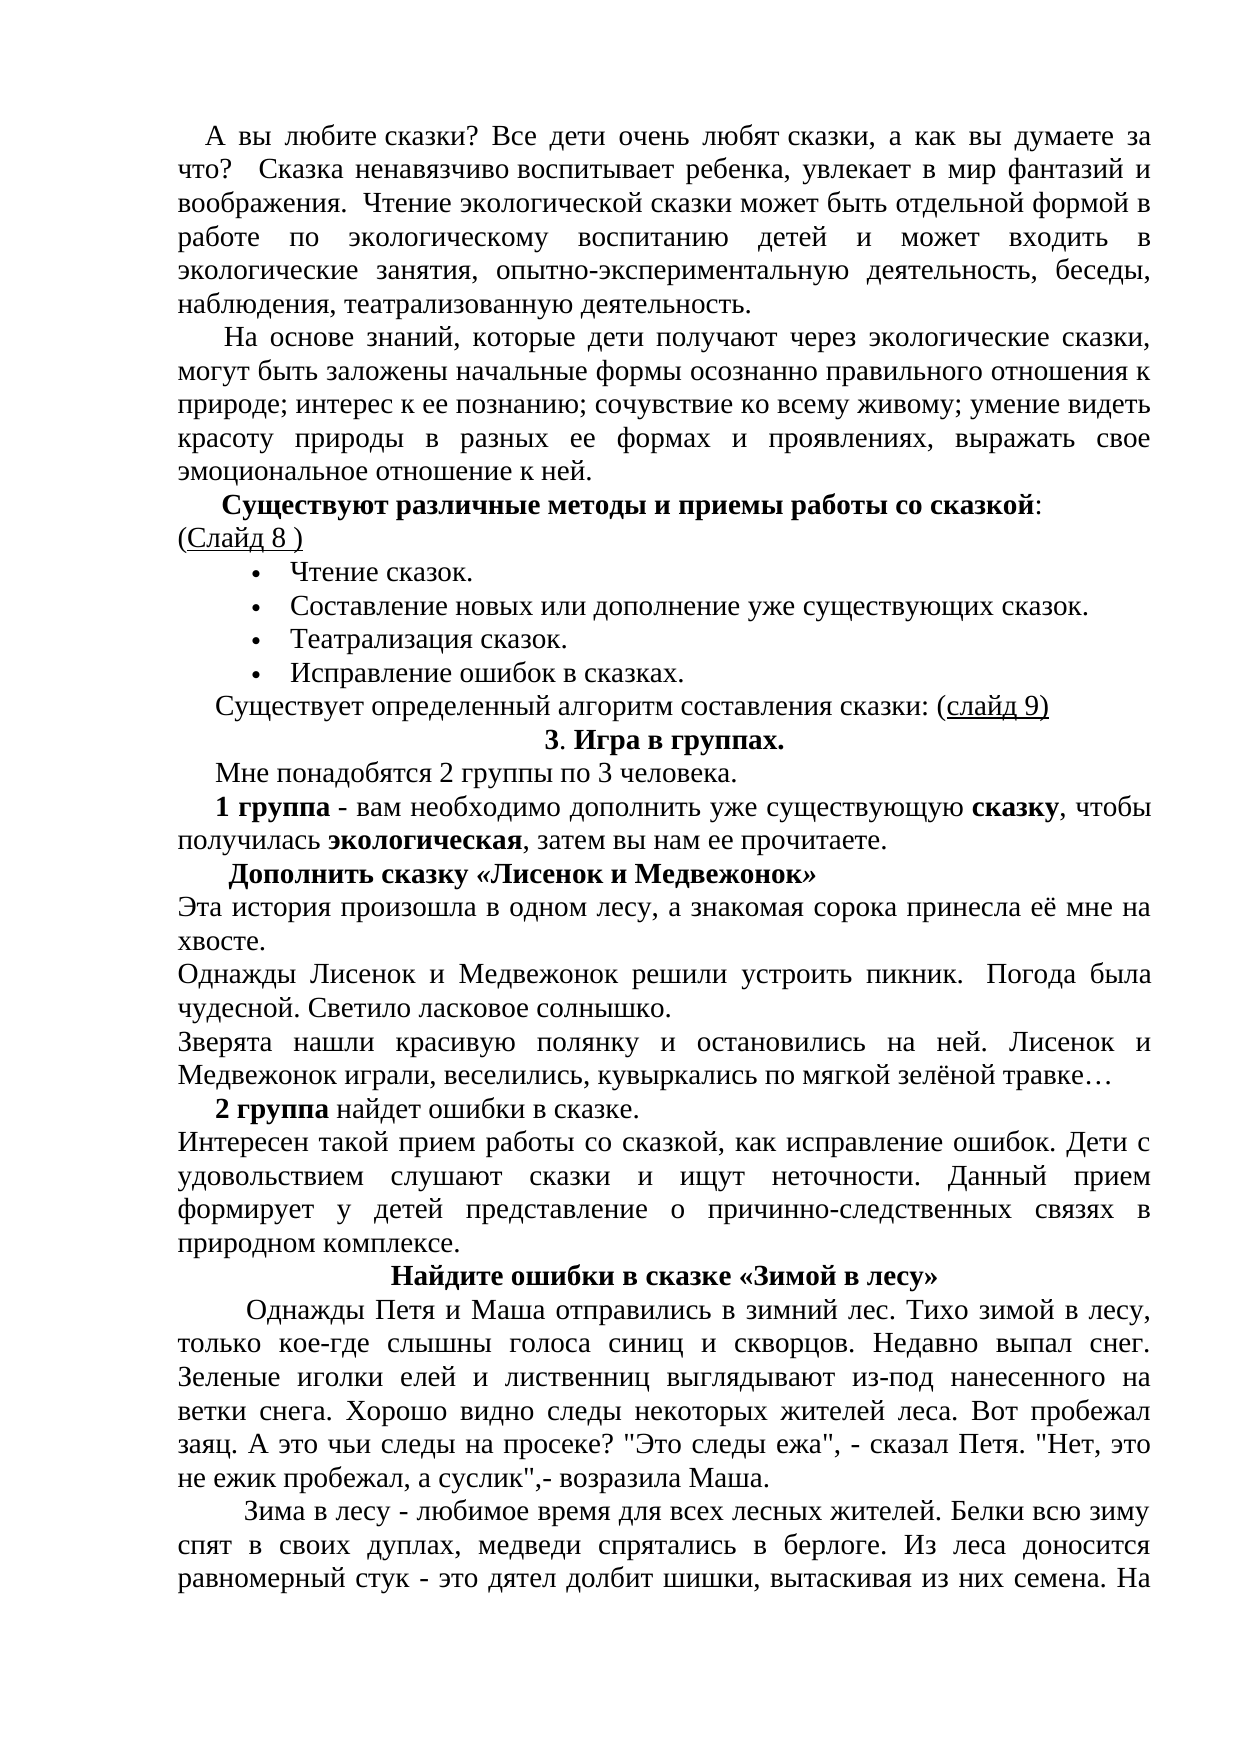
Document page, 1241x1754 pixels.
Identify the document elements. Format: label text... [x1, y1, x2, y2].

text Мне понадобятся 2 группы по 3 человека. [177, 755, 1152, 789]
text На основе знаний, которые дети получают через экологические сказки, могут быть заложены начальные формы осознанно правильного отношения к природе; интерес к ее познанию; сочувствие ко всему живому; умение видеть красоту природы в разных ее формах и проявлениях, выражать свое эмоциональное отношение к ней. [177, 319, 1152, 487]
text Найдите ошибки в сказке «Зимой в лесу» [177, 1258, 1152, 1292]
list Составление новых или дополнение уже существующих сказок. [252, 588, 1152, 621]
text Однажды Петя и Маша отправились в зимний лес. Тихо зимой в лесу, только кое-где слышны голоса синиц и скворцов. Недавно выпал снег. Зеленые иголки елей и лиственниц выглядывают из-под нанесенного на ветки снега. Хорошо видно следы некоторых жителей леса. Вот пробежал заяц. А это чьи следы на просеке? "Это следы ежа", - сказал Петя. "Нет, это не ежик пробежал, а суслик",- возразила Маша. [177, 1292, 1152, 1493]
text Однажды Лисенок и Медвежонок решили устроить пикник. Погода была чудесной. Светило ласковое солнышко. [177, 957, 1152, 1024]
text Интересен такой прием работы со сказкой, как исправление ошибок. Дети с удовольствием слушают сказки и ищут неточности. Данный прием формирует у детей представление о причинно-следственных связях в природном комплексе. [177, 1124, 1152, 1258]
text 3. Игра в группах. [177, 722, 1152, 755]
text 1 группа - вам необходимо дополнить уже существующую сказку, чтобы получилась экологическая, затем вы нам ее прочитаете. [177, 789, 1152, 856]
text А вы любите сказки? Все дети очень любят сказки, а как вы думаете за что? Сказка ненавязчиво воспитывает ребенка, увлекает в мир фантазий и воображения. Чтение экологической сказки может быть отдельной формой в работе по экологическому воспитанию детей и может входить в экологические занятия, опытно-экспериментальную деятельность, беседы, наблюдения, театрализованную деятельность. [177, 118, 1152, 319]
text 2 группа найдет ошибки в сказке. [177, 1091, 1152, 1124]
list Исправление ошибок в сказках. [252, 655, 1152, 688]
text Эта история произошла в одном лесу, а знакомая сорока принесла её мне на хвосте. [177, 889, 1152, 957]
text Дополнить сказку «Лисенок и Медвежонок» [177, 856, 1152, 889]
list Театрализация сказок. [252, 621, 1152, 655]
text Существует определенный алгоритм составления сказки: (слайд 9) [177, 688, 1152, 722]
text Существуют различные методы и приемы работы со сказкой: (Слайд 8 ) [177, 487, 1152, 554]
list Чтение сказок. [252, 554, 1152, 588]
text Зверята нашли красивую полянку и остановились на ней. Лисенок и Медвежонок играли, веселились, кувыркались по мягкой зелёной травке… [177, 1024, 1152, 1091]
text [177, 1493, 1152, 1594]
